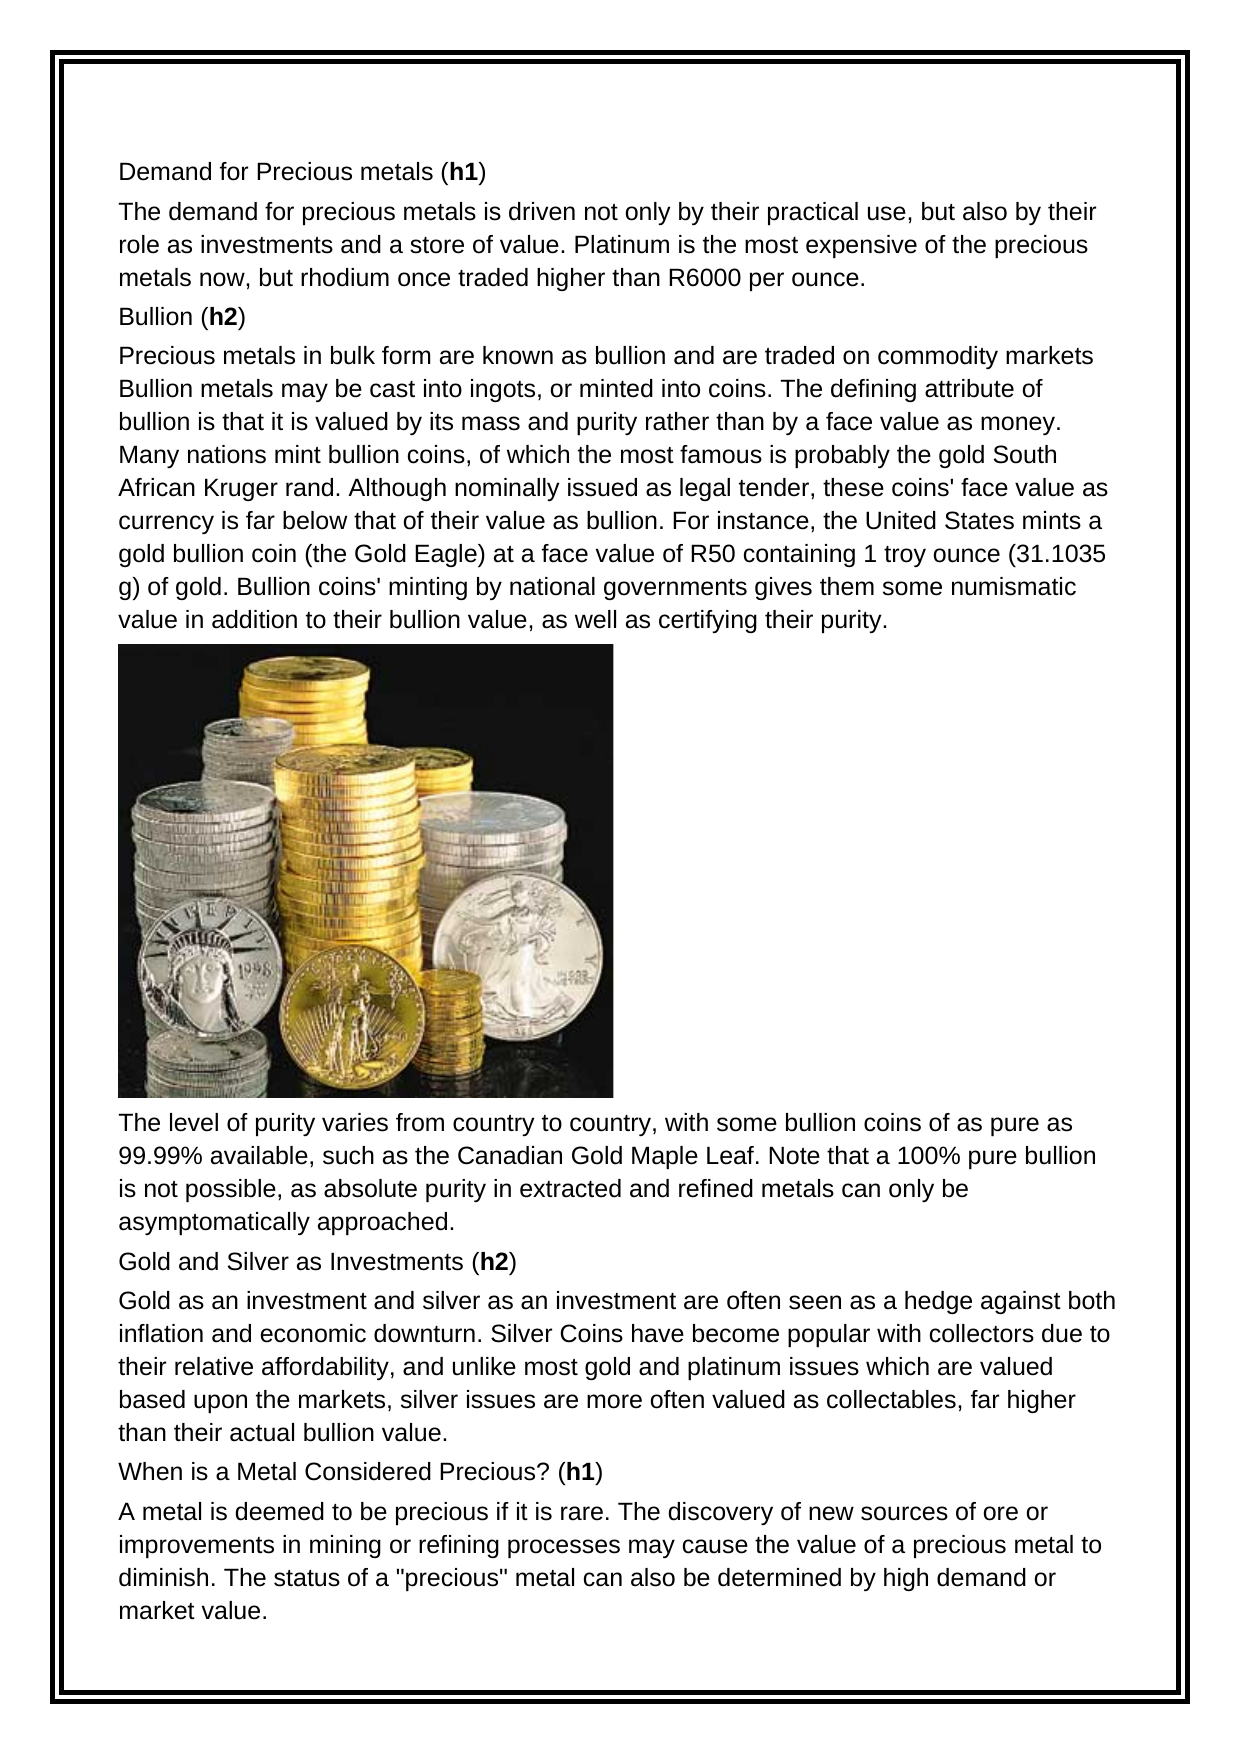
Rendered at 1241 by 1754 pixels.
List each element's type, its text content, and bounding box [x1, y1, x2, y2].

text Gold as an investment and silver as an investment are often seen as a hedge against both inflation and economic downturn. Silver Coins have become popular with collectors due to their relative affordability, and unlike most gold and platinum issues which are valued based upon the markets, silver issues are more often valued as collectables, far higher than their actual bullion value. [118, 1286, 1122, 1447]
text The demand for precious metals is driven not only by their practical use, but also by their role as investments and a store of value. Platinum is the most expensive of the precious metals now, but rhodium once traded higher than R6000 per ounce. [118, 197, 1122, 291]
text The level of purity varies from country to country, with some bullion coins of as pure as 99.99% available, such as the Canadian Gold Maple Leaf. Note that a 100% pure bullion is not possible, as absolute purity in extracted and refined metals can only be asymptomatically approached. [118, 1108, 1122, 1236]
picture [118, 644, 614, 1098]
text Precious metals in bulk form are known as bullion and are traded on commodity markets Bullion metals may be cast into ingots, or minted into coins. The defining attribute of bullion is that it is valued by its mass and purity rather than by a face value as money. Many nations mint bullion coins, of which the most famous is probably the gold South African Kruger rand. Although nominally issued as legal tender, these coins' face value as currency is far below that of their value as bullion. For instance, the United States mints a gold bullion coin (the Gold Eagle) at a face value of R50 containing 1 troy ounce (31.1035 g) of gold. Bullion coins' minting by national governments gives them some numismatic value in addition to their bullion value, as well as certifying their purity. [118, 341, 1122, 634]
text Demand for Precious metals (h1) [118, 157, 1122, 186]
text A metal is deemed to be precious if it is rare. The discovery of new sources of ore or improvements in mining or refining processes may cause the value of a precious metal to diminish. The status of a "precious" metal can also be determined by high demand or market value. [118, 1497, 1122, 1624]
text Gold and Silver as Investments (h2) [118, 1247, 1122, 1275]
text When is a Metal Considered Precious? (h1) [118, 1457, 1122, 1486]
text Bullion (h2) [118, 302, 1122, 331]
